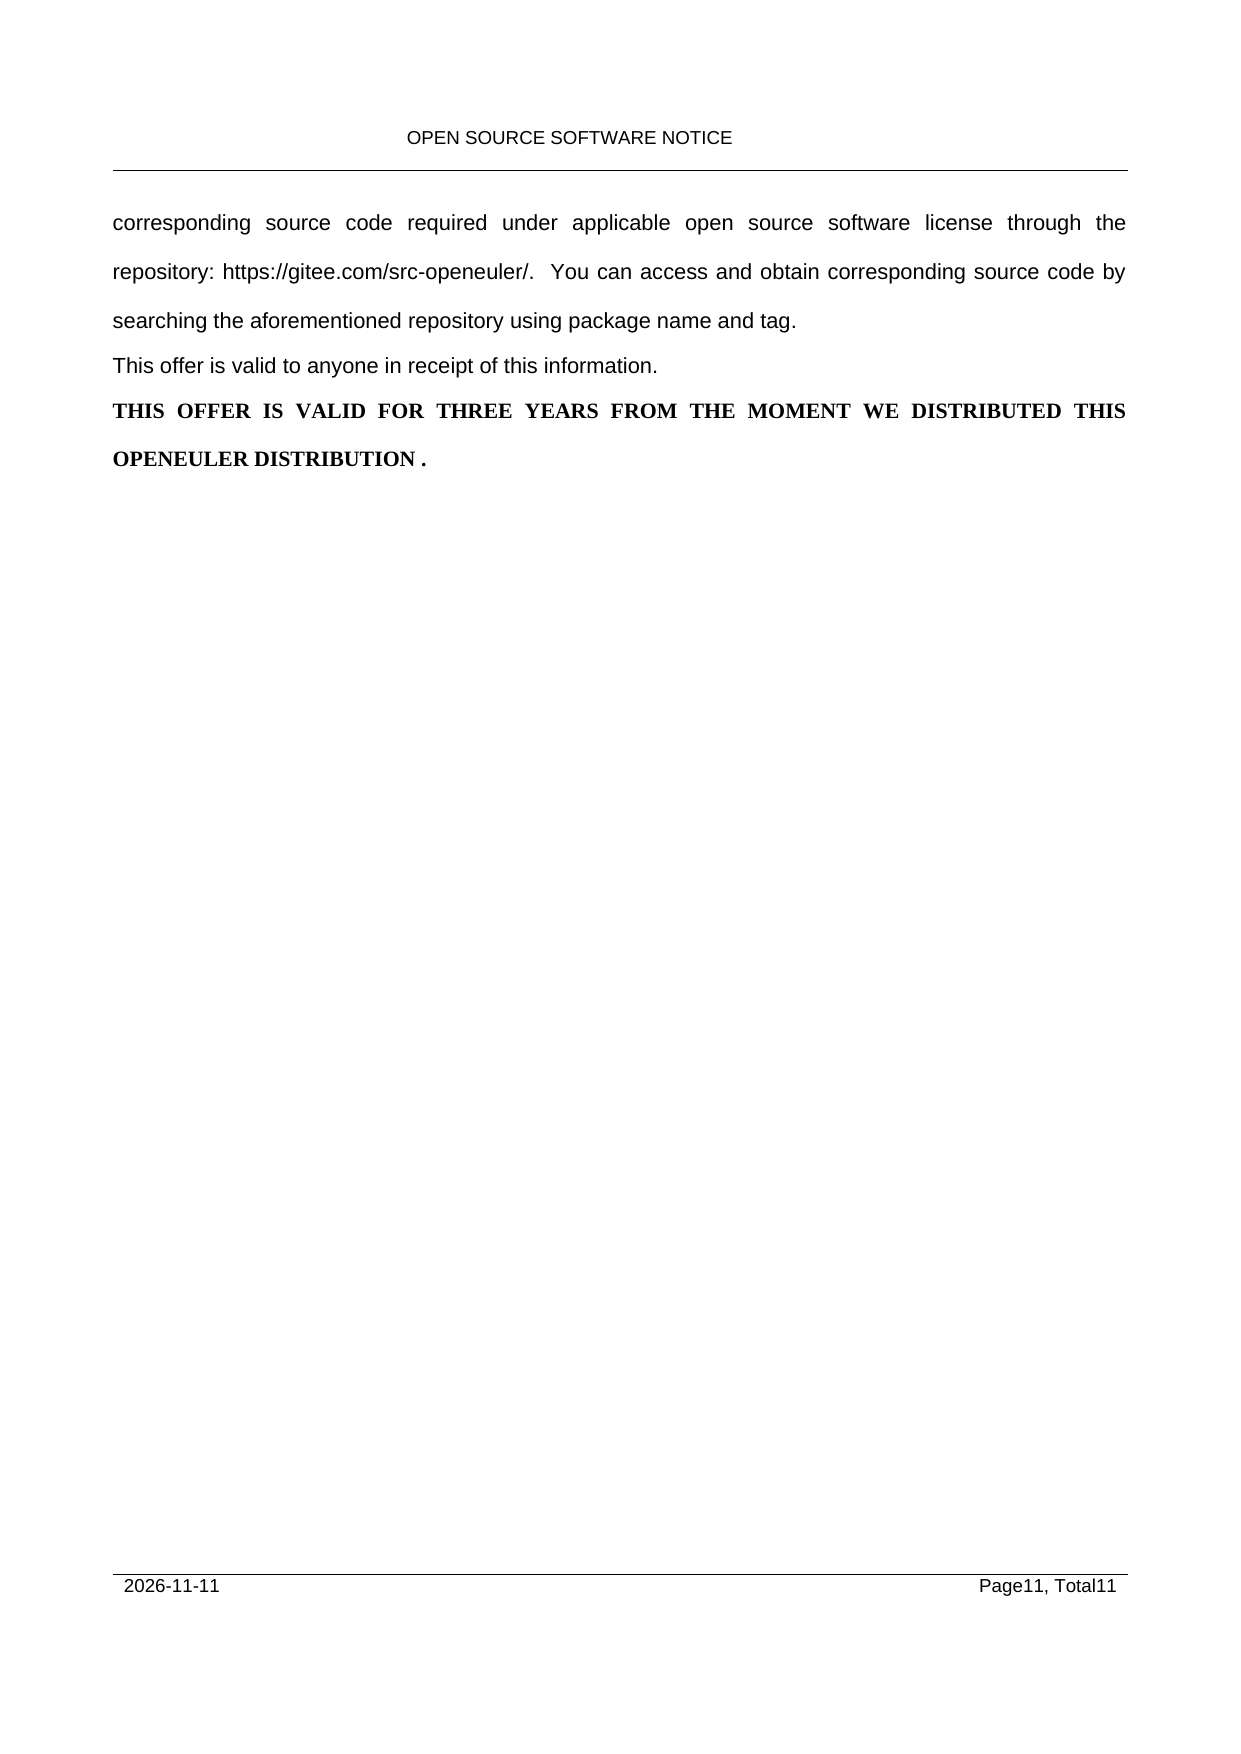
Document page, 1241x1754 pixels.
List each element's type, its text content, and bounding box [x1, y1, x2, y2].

text THIS OFFER IS VALID FOR THREE YEARS FROM THE MOMENT WE DISTRIBUTED THIS OPENEULER DISTRIBUTION . [112, 394, 1128, 475]
text This offer is valid to anyone in receipt of this information. [112, 349, 1128, 381]
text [112, 206, 1128, 336]
